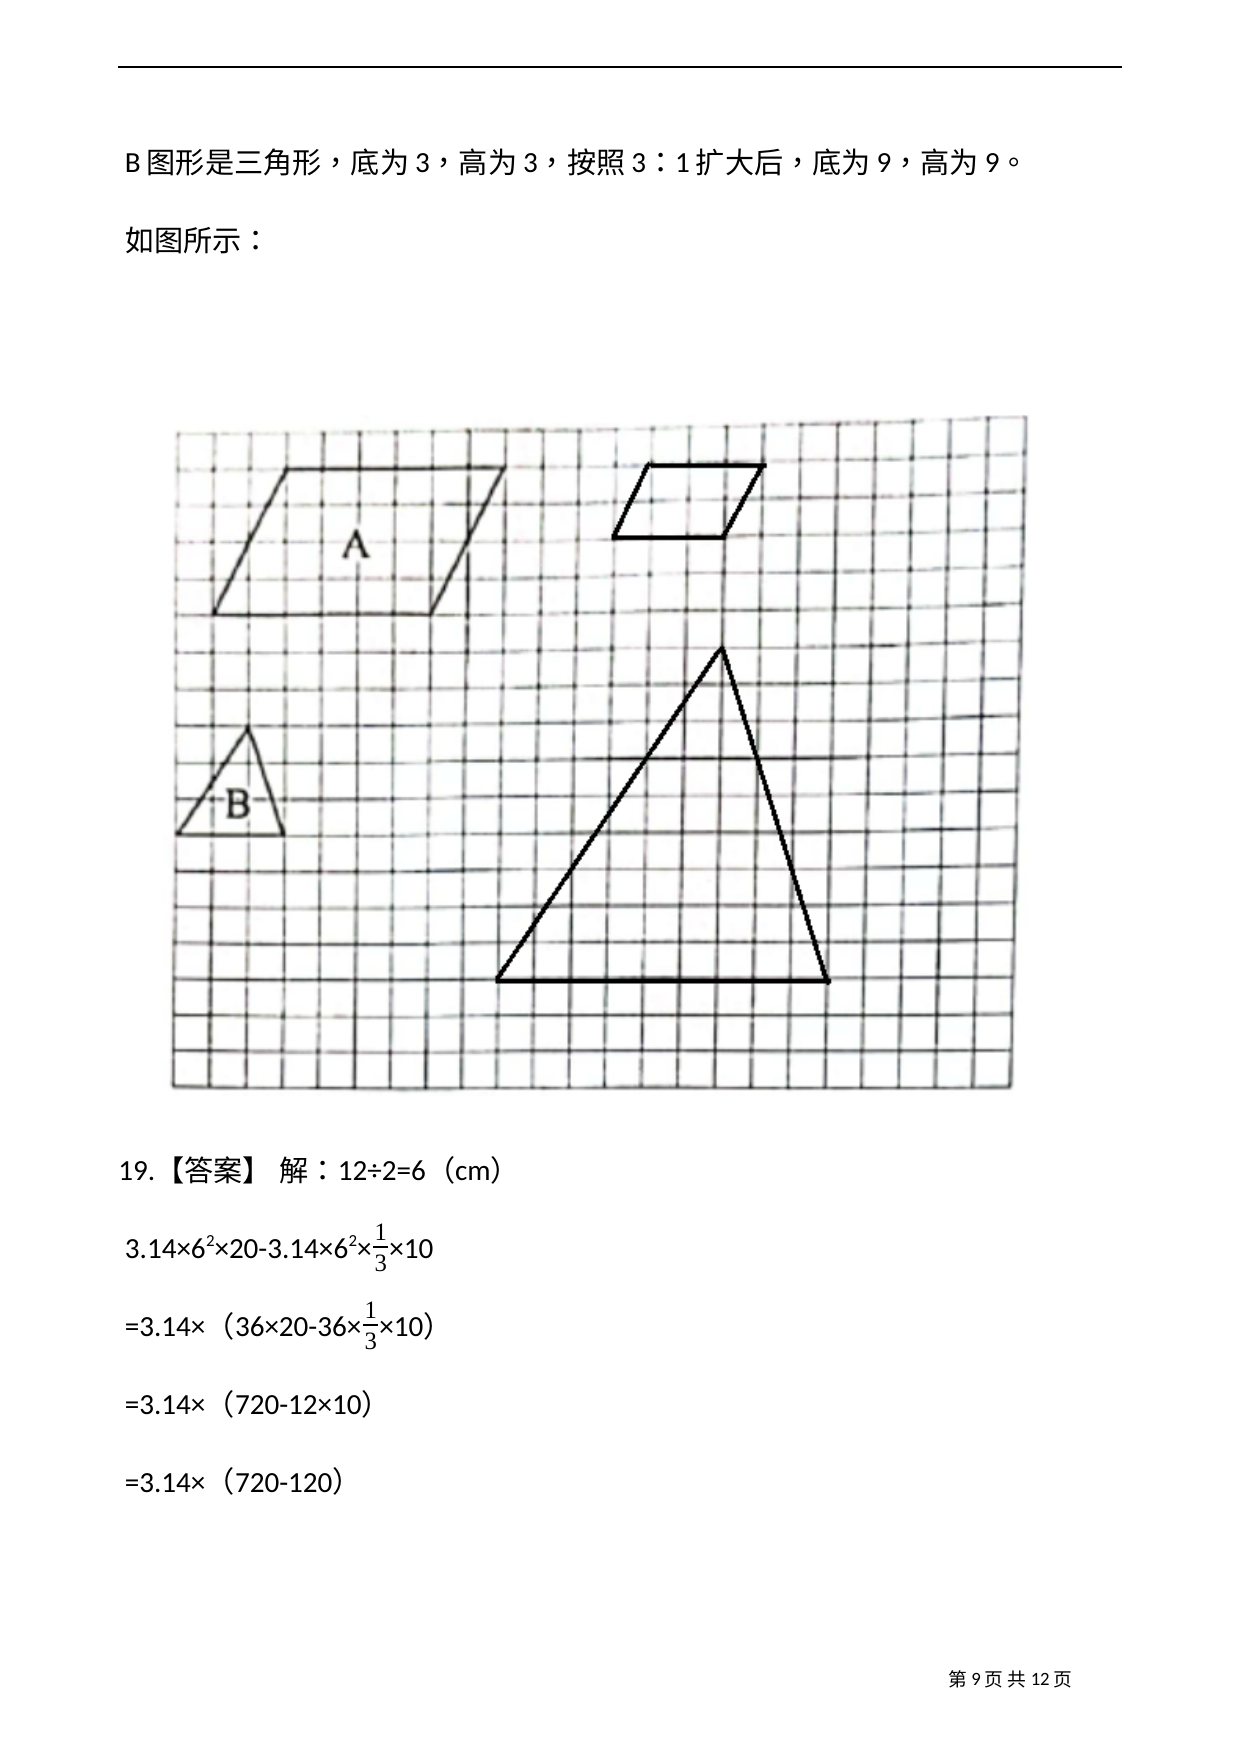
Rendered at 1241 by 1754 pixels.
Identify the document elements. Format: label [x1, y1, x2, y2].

picture [124, 415, 1051, 1106]
text [118, 129, 1122, 1130]
text [118, 1137, 1122, 1514]
